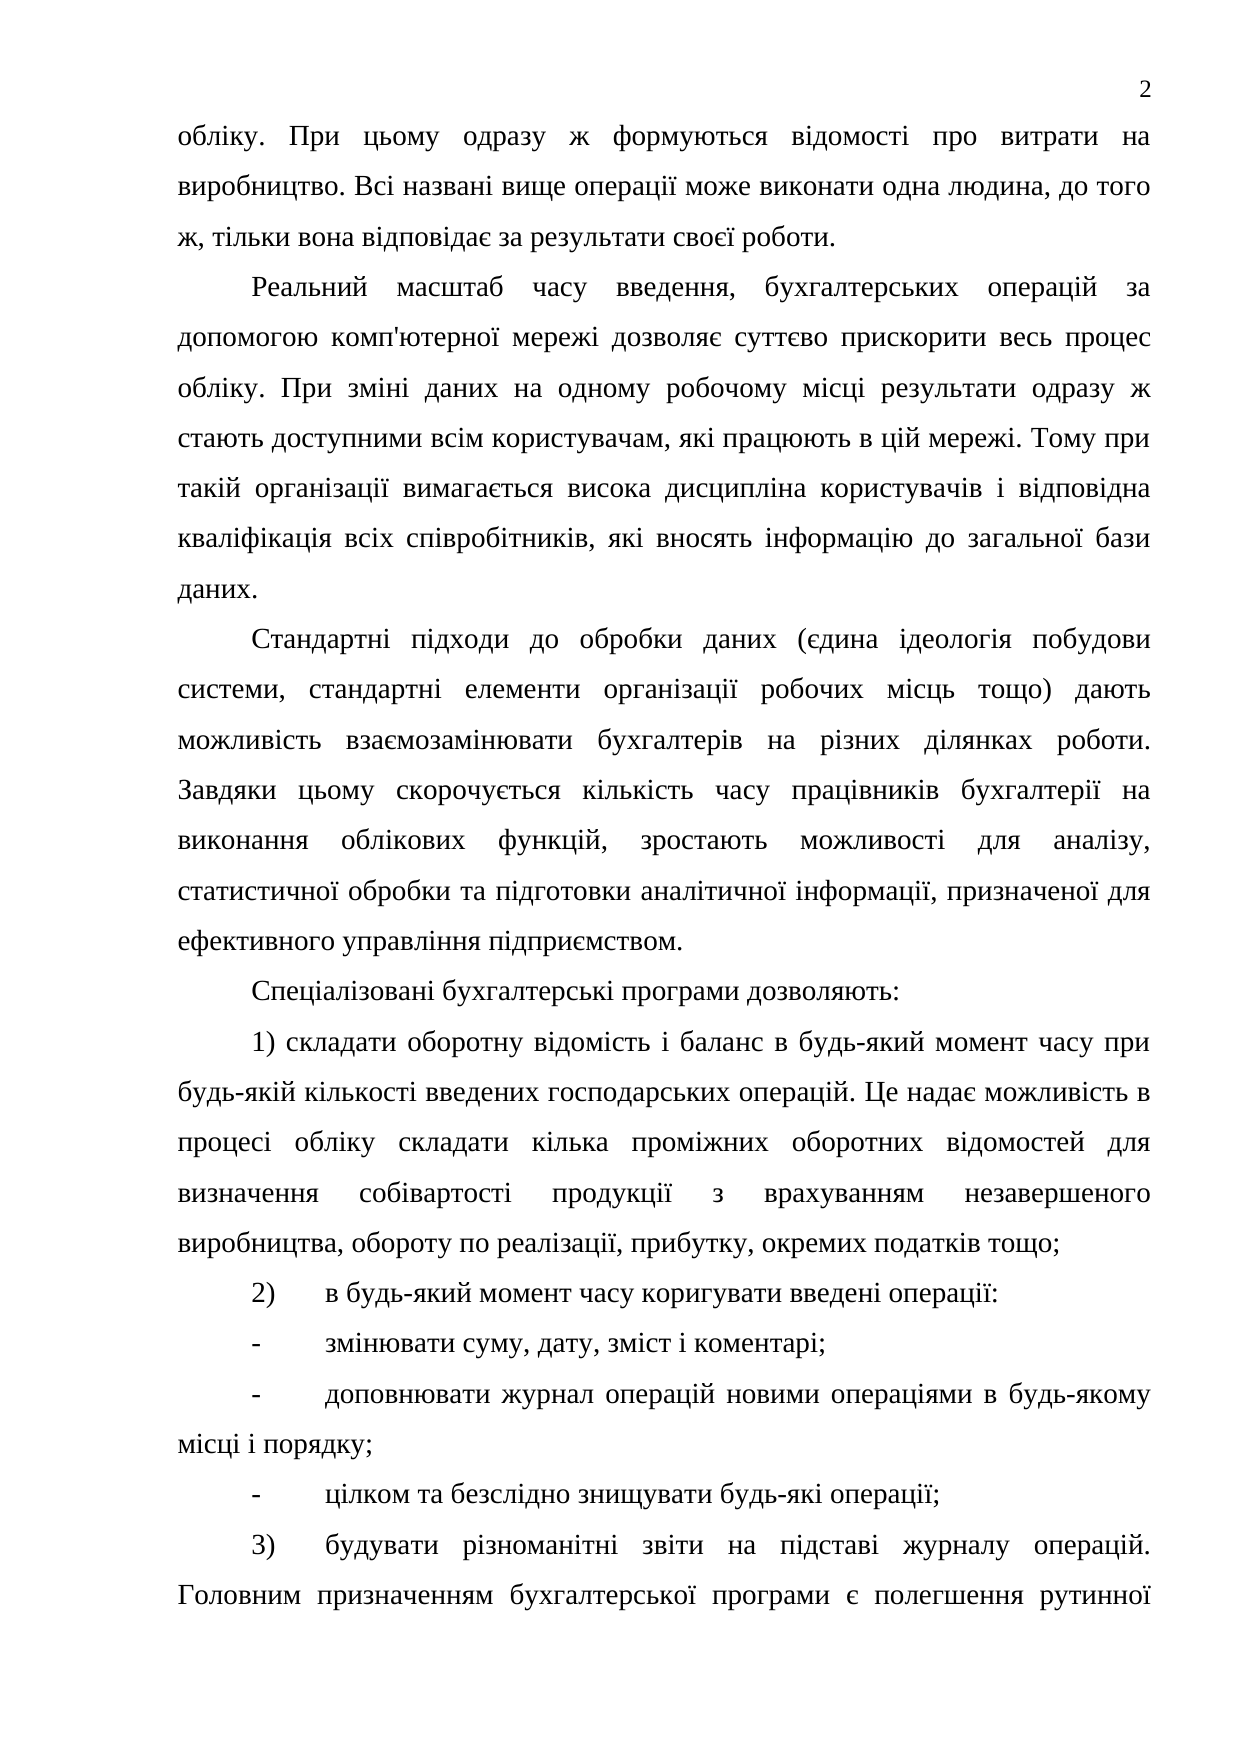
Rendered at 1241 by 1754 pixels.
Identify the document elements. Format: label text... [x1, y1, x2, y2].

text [177, 118, 1152, 252]
text Стандартні підходи до обробки даних (єдина ідеологія побудови системи, стандартні елементи організації робочих місць тощо) дають можливість взаємозамінювати бухгалтерів на різних ділянках роботи. Завдяки цьому скорочується кількість часу працівників бухгалтерії на виконання облікових функцій, зростають можливості для аналізу, статистичної обробки та підготовки аналітичної інформації, призначеної для ефективного управління підприємством. [177, 621, 1152, 957]
text Реальний масштаб часу введення, бухгалтерських операцій за допомогою комп'ютерної мережі дозволяє суттєво прискорити весь процес обліку. При зміні даних на одному робочому місці результати одразу ж стають доступними всім користувачам, які працюють в цій мережі. Тому при такій організації вимагається висока дисципліна користувачів і відповідна кваліфікація всіх співробітників, які вносять інформацію до загальної бази даних. [177, 269, 1152, 604]
text Спеціалізовані бухгалтерські програми дозволяють: [177, 973, 1152, 1007]
text 1) складати оборотну відомість і баланс в будь-який момент часу при будь-якій кількості введених господарських операцій. Це надає можливість в процесі обліку складати кілька проміжних оборотних відомостей для визначення собівартості продукції з врахуванням незавершеного виробництва, обороту по реалізації, прибутку, окремих податків тощо; [177, 1024, 1152, 1258]
list доповнювати журнал операцій новими операціями в будь-якому місці і порядку; [177, 1376, 1152, 1460]
list змінювати суму, дату, зміст і коментарі; [177, 1326, 1152, 1359]
list цілком та безслідно знищувати будь-які операції; [177, 1477, 1152, 1510]
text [177, 1527, 1152, 1611]
text 2) в будь-який момент часу коригувати введені операції: [177, 1275, 1152, 1309]
